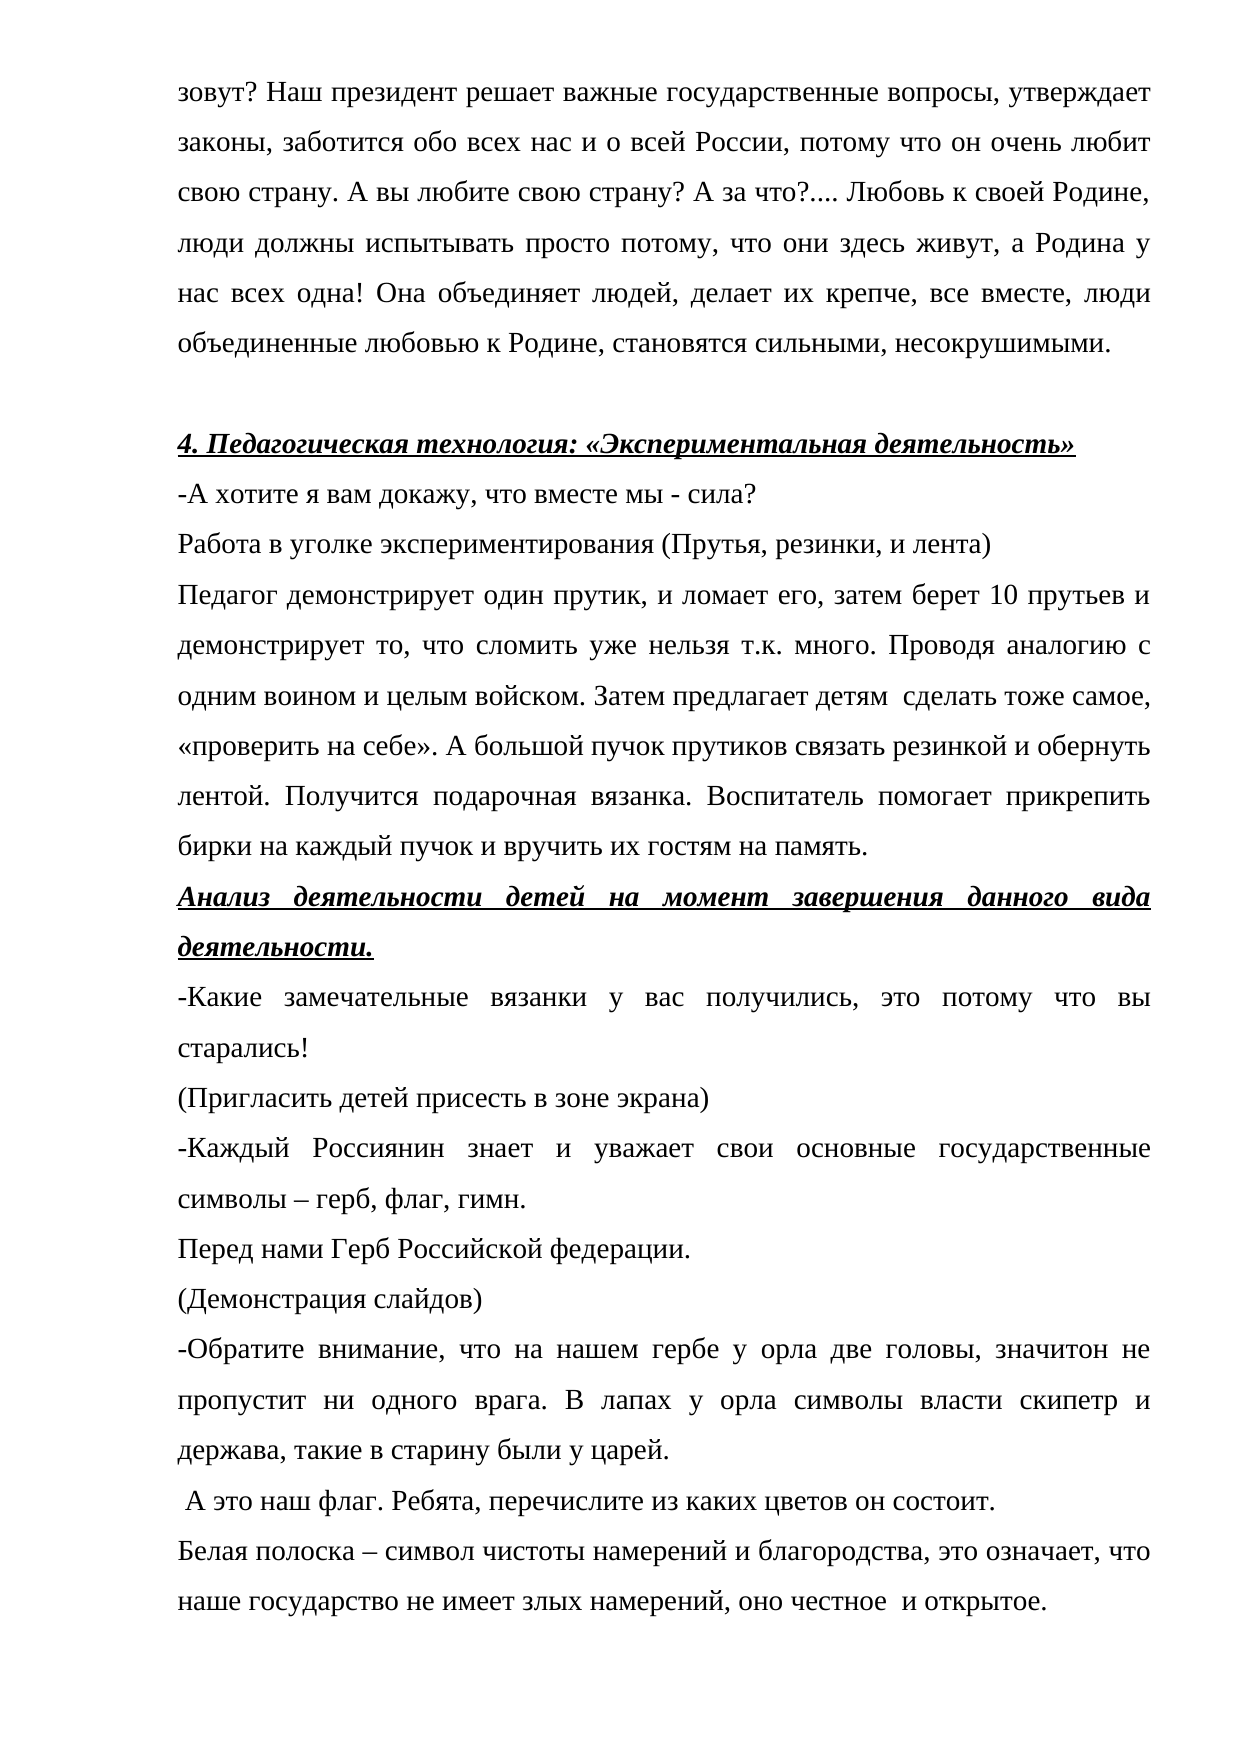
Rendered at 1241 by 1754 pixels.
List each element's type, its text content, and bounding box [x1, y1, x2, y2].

text (Демонстрация слайдов) [177, 1281, 1152, 1315]
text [177, 74, 1152, 359]
text 4. Педагогическая технология: «Экспериментальная деятельность» [177, 426, 1152, 459]
text Белая полоска – символ чистоты намерений и благородства, это означает, что наше государство не имеет злых намерений, оно честное и открытое. [177, 1533, 1152, 1617]
text -Какие замечательные вязанки у вас получились, это потому что вы старались! [177, 979, 1152, 1063]
text Анализ деятельности детей на момент завершения данного вида деятельности. [177, 879, 1152, 963]
text Педагог демонстрирует один прутик, и ломает его, затем берет 10 прутьев и демонстрирует то, что сломить уже нельзя т.к. много. Проводя аналогию с одним воином и целым войском. Затем предлагает детям сделать тоже самое, «проверить на себе». А большой пучок прутиков связать резинкой и обернуть лентой. Получится подарочная вязанка. Воспитатель помогает прикрепить бирки на каждый пучок и вручить их гостям на память. [177, 577, 1152, 862]
text -Каждый Россиянин знает и уважает свои основные государственные символы – герб, флаг, гимн. [177, 1130, 1152, 1214]
text А это наш флаг. Ребята, перечислите из каких цветов он состоит. [177, 1483, 1152, 1516]
text Перед нами Герб Российской федерации. [177, 1231, 1152, 1264]
text -А хотите я вам докажу, что вместе мы - сила? [177, 476, 1152, 510]
text -Обратите внимание, что на нашем гербе у орла две головы, значитон не пропустит ни одного врага. В лапах у орла символы власти скипетр и держава, такие в старину были у царей. [177, 1332, 1152, 1466]
text Работа в уголке экспериментирования (Прутья, резинки, и лента) [177, 527, 1152, 560]
text (Пригласить детей присесть в зоне экрана) [177, 1080, 1152, 1114]
